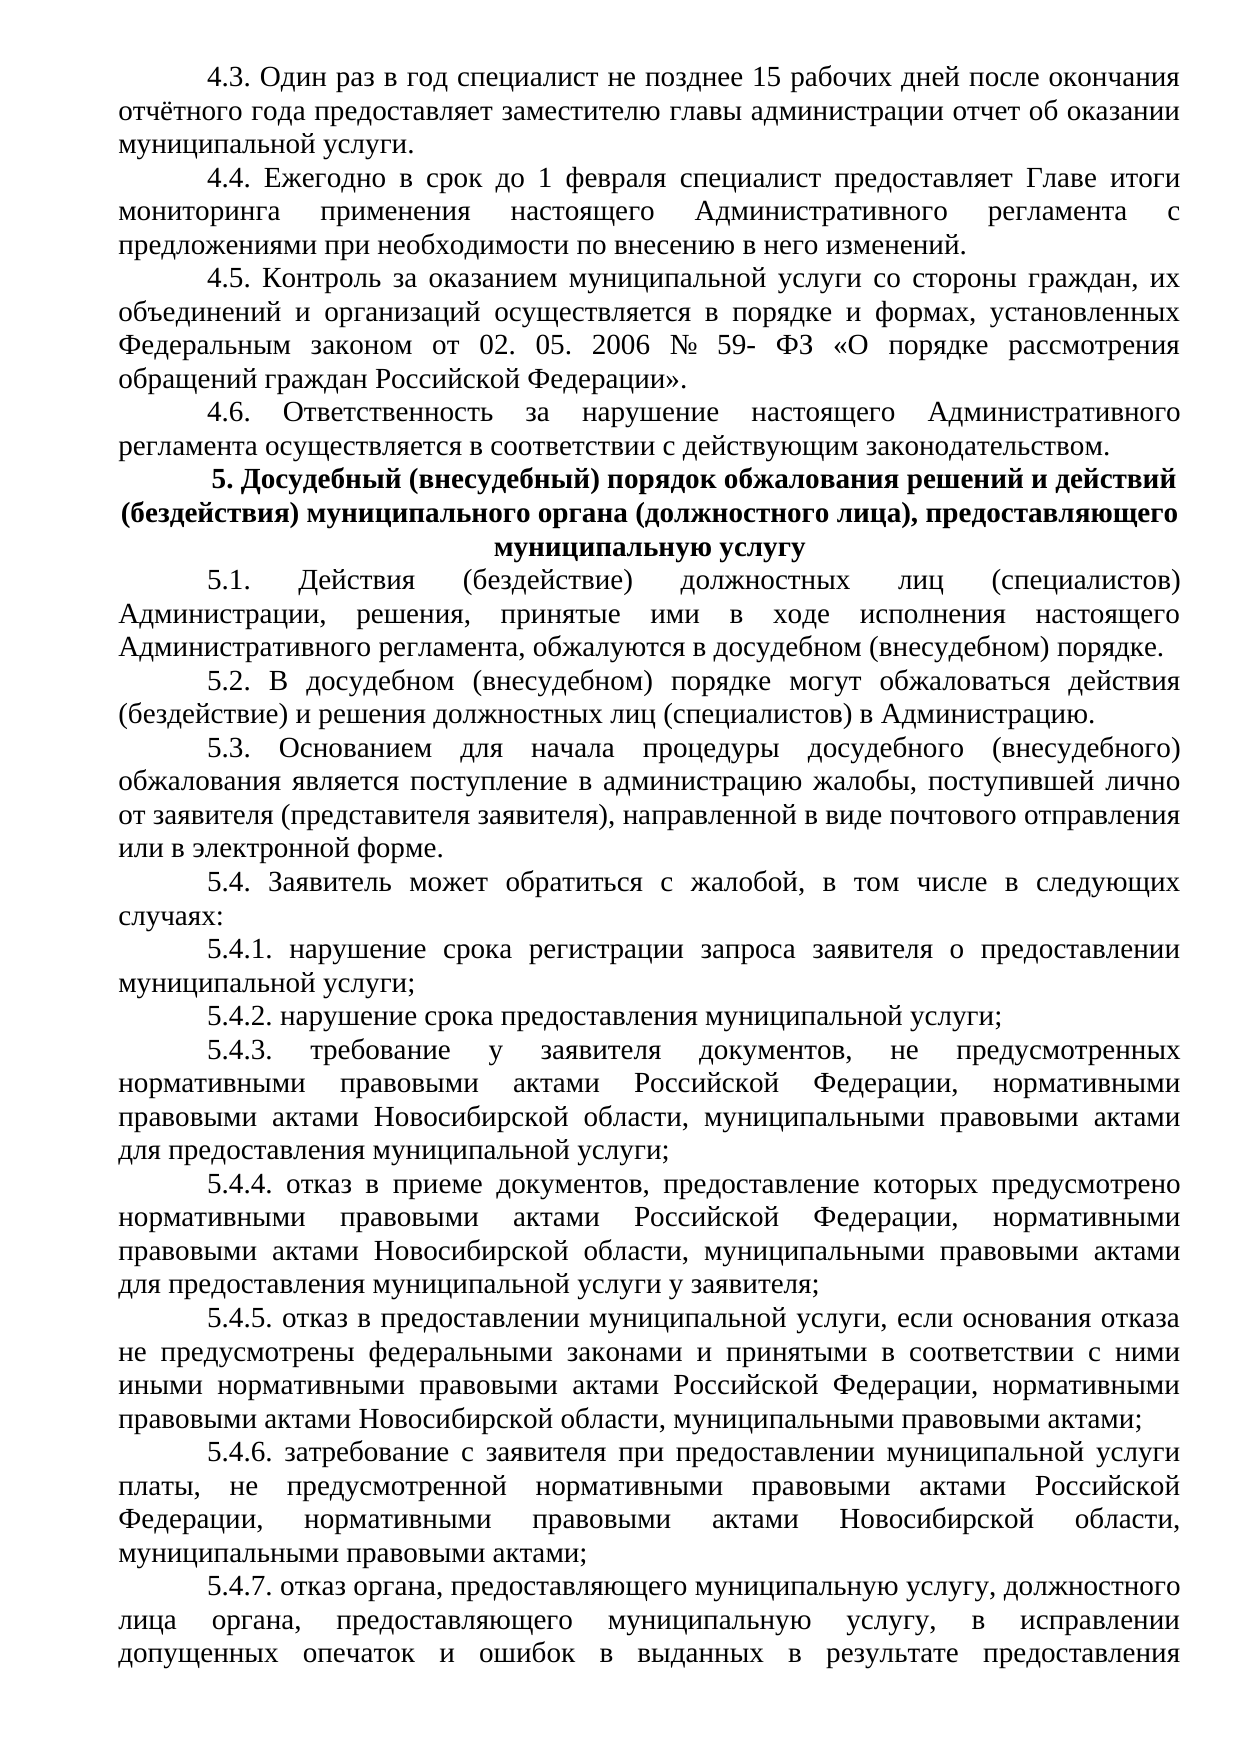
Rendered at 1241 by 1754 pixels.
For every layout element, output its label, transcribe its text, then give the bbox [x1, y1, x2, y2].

text 4.4. Ежегодно в срок до 1 февраля специалист предоставляет Главе итоги мониторинга применения настоящего Административного регламента с предложениями при необходимости по внесению в него изменений. [118, 160, 1181, 260]
text 5.4.6. затребование с заявителя при предоставлении муниципальной услуги платы, не предусмотренной нормативными правовыми актами Российской Федерации, нормативными правовыми актами Новосибирской области, муниципальными правовыми актами; [118, 1434, 1181, 1568]
text 5.4.4. отказ в приеме документов, предоставление которых предусмотрено нормативными правовыми актами Российской Федерации, нормативными правовыми актами Новосибирской области, муниципальными правовыми актами для предоставления муниципальной услуги у заявителя; [118, 1166, 1181, 1300]
text 4.3. Один раз в год специалист не позднее 15 рабочих дней после окончания отчётного года предоставляет заместителю главы администрации отчет об оказании муниципальной услуги. [118, 59, 1181, 160]
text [118, 1568, 1181, 1669]
text 5. Досудебный (внесудебный) порядок обжалования решений и действий (бездействия) муниципального органа (должностного лица), предоставляющего муниципальную услугу [118, 462, 1181, 562]
text 5.4. Заявитель может обратиться с жалобой, в том числе в следующих случаях: [118, 864, 1181, 931]
text 5.4.1. нарушение срока регистрации запроса заявителя о предоставлении муниципальной услуги; [118, 931, 1181, 998]
text 5.4.5. отказ в предоставлении муниципальной услуги, если основания отказа не предусмотрены федеральными законами и принятыми в соответствии с ними иными нормативными правовыми актами Российской Федерации, нормативными правовыми актами Новосибирской области, муниципальными правовыми актами; [118, 1300, 1181, 1434]
text 4.5. Контроль за оказанием муниципальной услуги со стороны граждан, их объединений и организаций осуществляется в порядке и формах, установленных Федеральным законом от 02. 05. 2006 № 59- ФЗ «О порядке рассмотрения обращений граждан Российской Федерации». [118, 260, 1181, 394]
text 5.4.3. требование у заявителя документов, не предусмотренных нормативными правовыми актами Российской Федерации, нормативными правовыми актами Новосибирской области, муниципальными правовыми актами для предоставления муниципальной услуги; [118, 1032, 1181, 1166]
text 4.6. Ответственность за нарушение настоящего Административного регламента осуществляется в соответствии с действующим законодательством. [118, 394, 1181, 462]
text 5.4.2. нарушение срока предоставления муниципальной услуги; [118, 998, 1181, 1032]
text 5.2. В досудебном (внесудебном) порядке могут обжаловаться действия (бездействие) и решения должностных лиц (специалистов) в Администрацию. [118, 663, 1181, 730]
text 5.3. Основанием для начала процедуры досудебного (внесудебного) обжалования является поступление в администрацию жалобы, поступившей лично от заявителя (представителя заявителя), направленной в виде почтового отправления или в электронной форме. [118, 730, 1181, 864]
text 5.1. Действия (бездействие) должностных лиц (специалистов) Администрации, решения, принятые ими в ходе исполнения настоящего Административного регламента, обжалуются в досудебном (внесудебном) порядке. [118, 562, 1181, 663]
